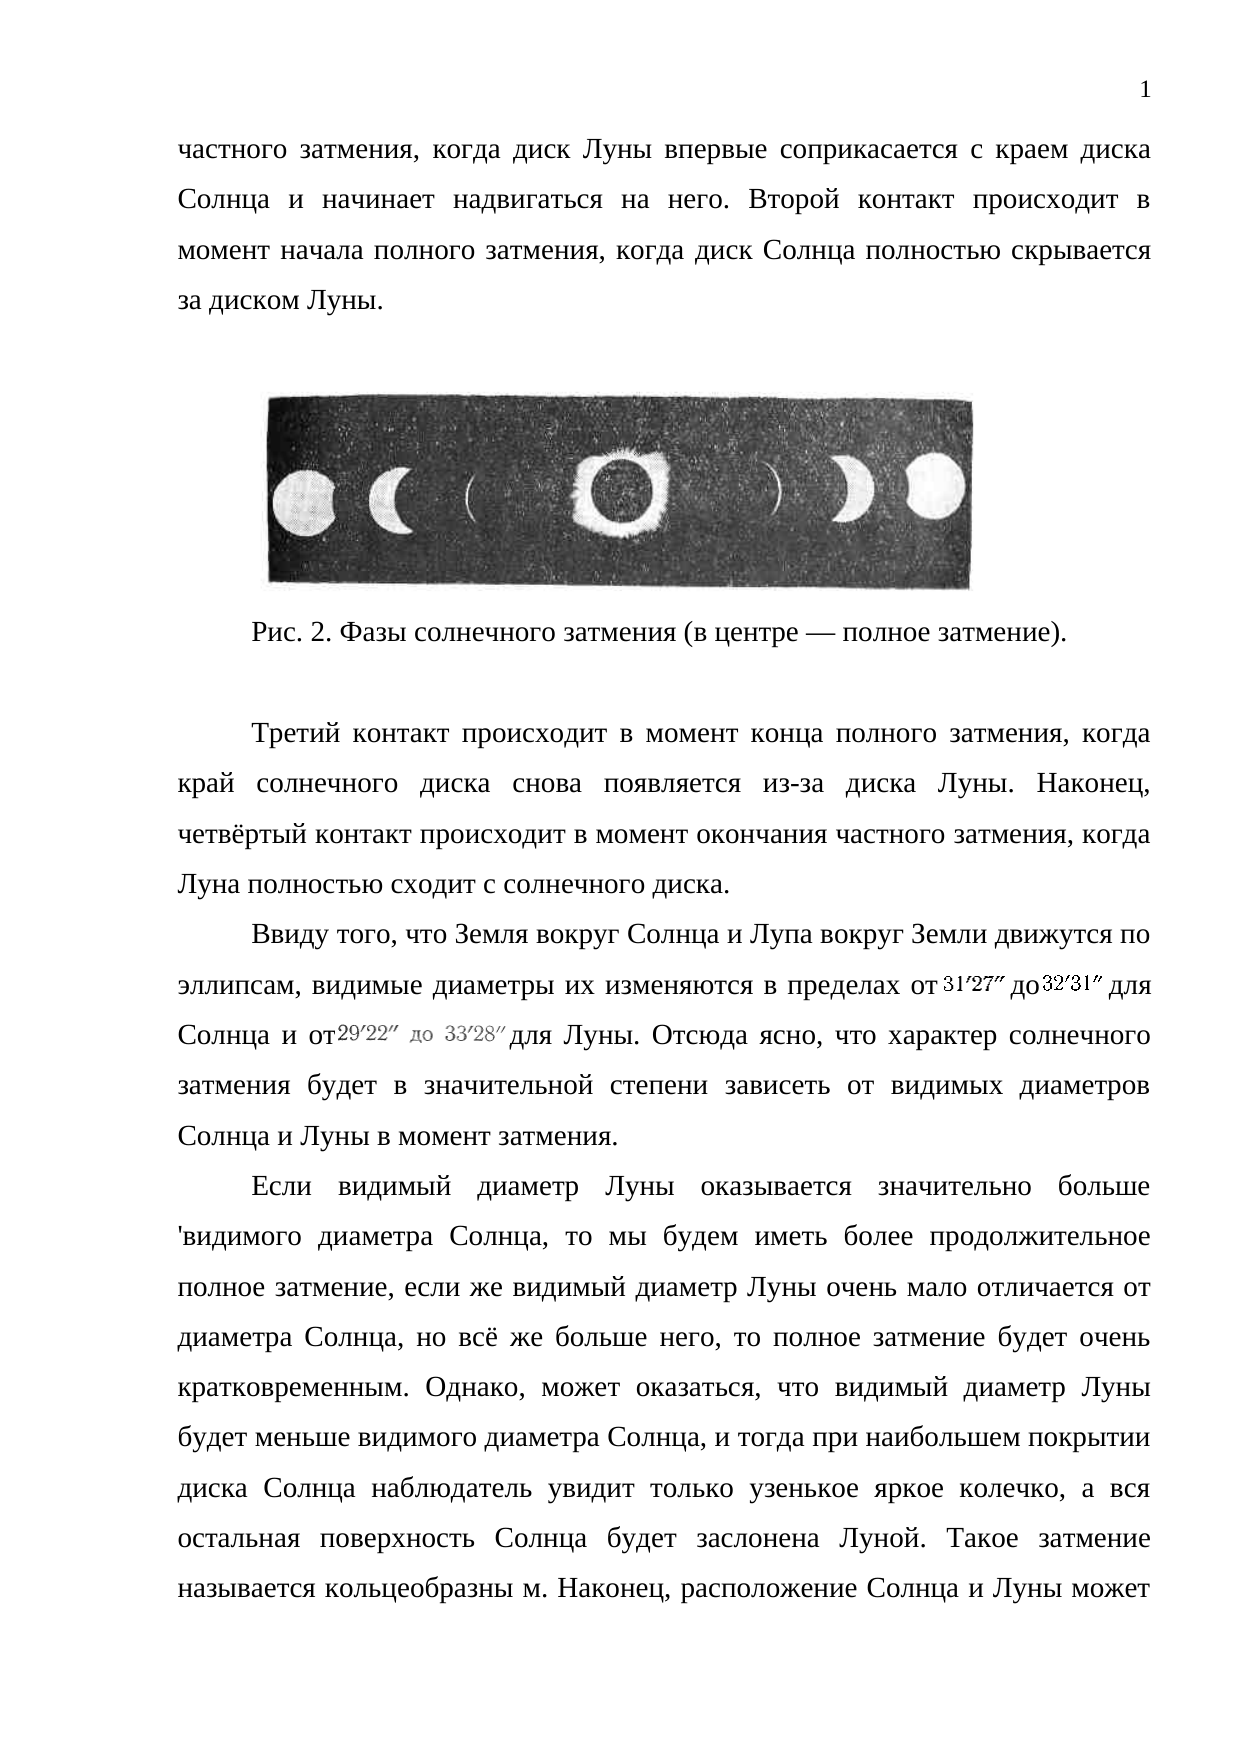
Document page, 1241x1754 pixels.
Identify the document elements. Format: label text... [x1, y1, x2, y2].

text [177, 131, 1152, 316]
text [177, 1168, 1152, 1604]
text Ввиду того, что Земля вокруг Солнца и Лупа вокруг Земли движутся по эллипсам, видимые диаметры их изменяются в пределах отдодля Солнца и отдля Луны. Отсюда ясно, что характер солнечного затмения будет в значительной степени зависеть от видимых диаметров Солнца и Луны в момент затмения. [177, 916, 1152, 1151]
picture [251, 382, 1011, 601]
text Рис. 2. Фазы солнечного затмения (в центре — полное затмение). [177, 614, 1152, 648]
picture [335, 1022, 510, 1045]
picture [938, 973, 1011, 994]
text Третий контакт происходит в момент конца полного затмения, когда край солнечного диска снова появляется из-за диска Луны. Наконец, четвёртый контакт происходит в момент окончания частного затмения, когда Луна полностью сходит с солнечного диска. [177, 715, 1152, 900]
picture [1039, 971, 1109, 994]
